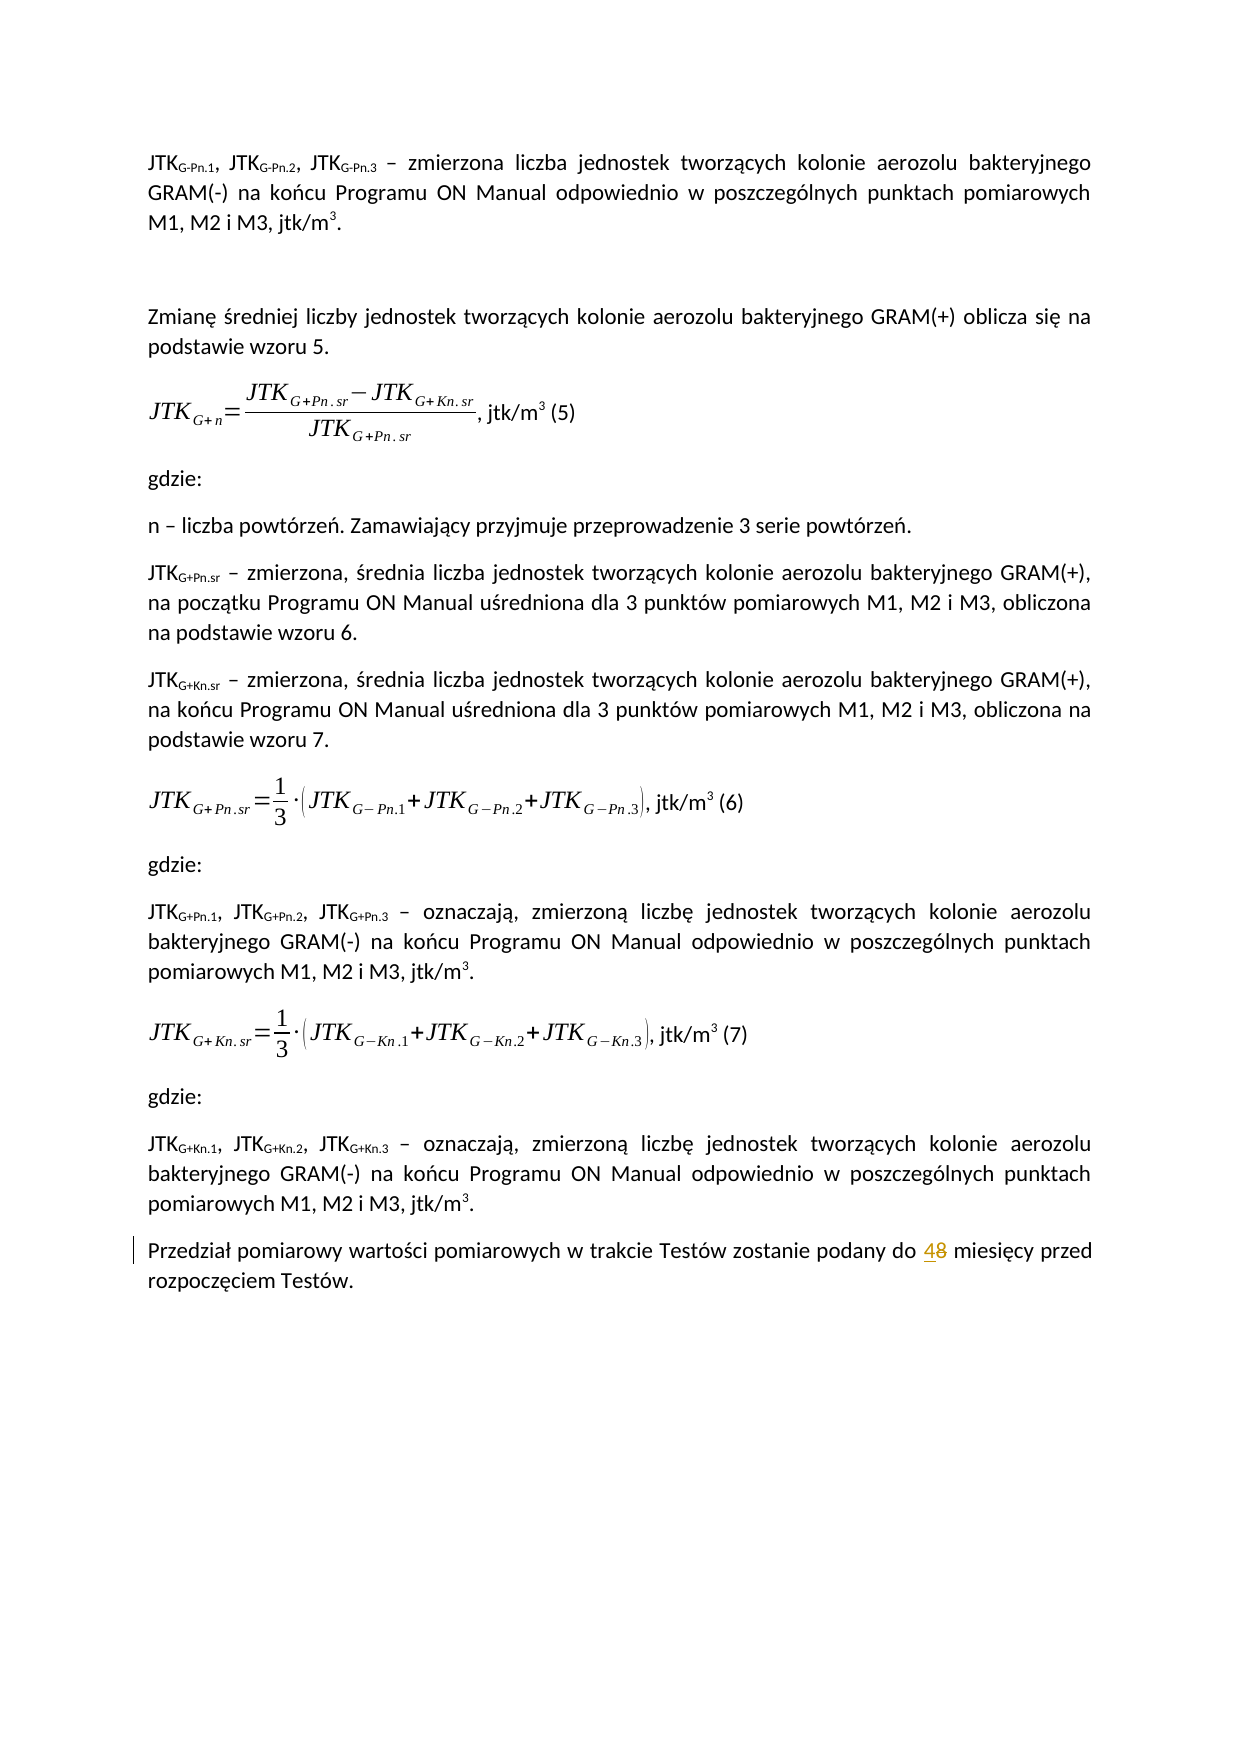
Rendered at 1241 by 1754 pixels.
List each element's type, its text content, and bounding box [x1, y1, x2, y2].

text gdzie: [148, 850, 1093, 878]
text JTKG-Pn.1, JTKG-Pn.2, JTKG-Pn.3 – zmierzona liczba jednostek tworzących kolonie aerozolu bakteryjnego GRAM(-) na końcu Programu ON Manual odpowiednio w poszczególnych punktach pomiarowych M1, M2 i M3, jtk/m3. [148, 148, 1093, 236]
text JTKG+Pn.sr – zmierzona, średnia liczba jednostek tworzących kolonie aerozolu bakteryjnego GRAM(+), na początku Programu ON Manual uśredniona dla 3 punktów pomiarowych M1, M2 i M3, obliczona na podstawie wzoru 6. [148, 558, 1093, 646]
text Przedział pomiarowy wartości pomiarowych w trakcie Testów zostanie podany do miesięcy przed rozpoczęciem Testów. [148, 1236, 1093, 1294]
text gdzie: [148, 464, 1093, 492]
text JTKG+Pn.1, JTKG+Pn.2, JTKG+Pn.3 – oznaczają, zmierzoną liczbę jednostek tworzących kolonie aerozolu bakteryjnego GRAM(-) na końcu Programu ON Manual odpowiednio w poszczególnych punktach pomiarowych M1, M2 i M3, jtk/m3. [148, 897, 1093, 986]
text JTKG+Kn.1, JTKG+Kn.2, JTKG+Kn.3 – oznaczają, zmierzoną liczbę jednostek tworzących kolonie aerozolu bakteryjnego GRAM(-) na końcu Programu ON Manual odpowiednio w poszczególnych punktach pomiarowych M1, M2 i M3, jtk/m3. [148, 1129, 1093, 1217]
text Zmianę średniej liczby jednostek tworzących kolonie aerozolu bakteryjnego GRAM(+) oblicza się na podstawie wzoru 5. [148, 302, 1093, 360]
text JTKG+Kn.sr – zmierzona, średnia liczba jednostek tworzących kolonie aerozolu bakteryjnego GRAM(+), na końcu Programu ON Manual uśredniona dla 3 punktów pomiarowych M1, M2 i M3, obliczona na podstawie wzoru 7. [148, 665, 1093, 753]
text , jtk/m3 (6) [148, 772, 1093, 831]
text , jtk/m3 (5) [148, 379, 1093, 445]
text gdzie: [148, 1082, 1093, 1110]
text , jtk/m3 (7) [148, 1004, 1093, 1063]
text n – liczba powtórzeń. Zamawiający przyjmuje przeprowadzenie 3 serie powtórzeń. [148, 511, 1093, 539]
